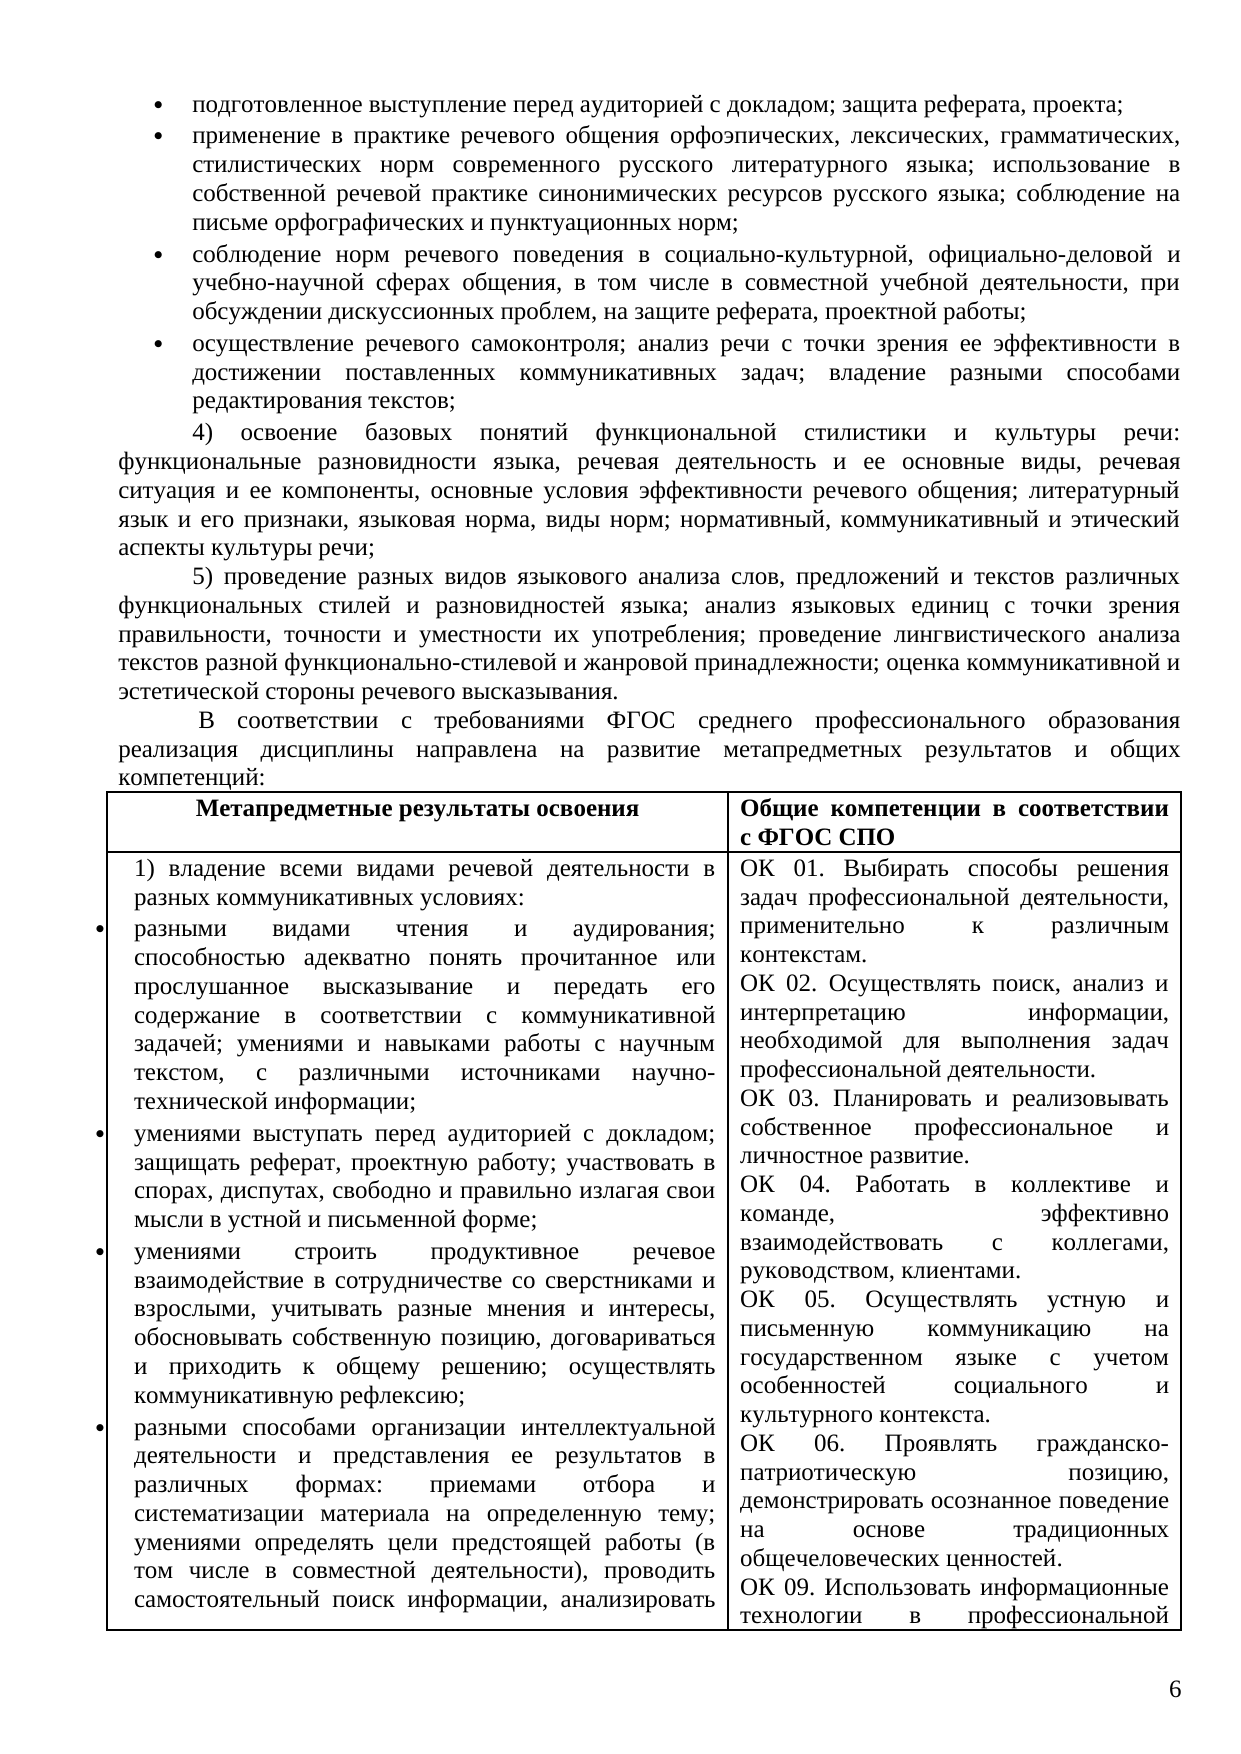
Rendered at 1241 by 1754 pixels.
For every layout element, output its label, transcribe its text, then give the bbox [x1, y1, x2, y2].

list применение в практике речевого общения орфоэпических, лексических, грамматических, стилистических норм современного русского литературного языка; использование в собственной речевой практике синонимических ресурсов русского языка; соблюдение на письме орфографических и пунктуационных норм; [154, 121, 1181, 236]
list соблюдение норм речевого поведения в социально-культурной, официально-деловой и учебно-научной сферах общения, в том числе в совместной учебной деятельности, при обсуждении дискуссионных проблем, на защите реферата, проектной работы; [154, 239, 1181, 325]
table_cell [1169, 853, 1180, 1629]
text 4) освоение базовых понятий функциональной стилистики и культуры речи: функциональные разновидности языка, речевая деятельность и ее основные виды, речевая ситуация и ее компоненты, основные условия эффективности речевого общения; литературный язык и его признаки, языковая норма, виды норм; нормативный, коммуникативный и этический аспекты культуры речи; [118, 417, 1181, 561]
text В соответствии с требованиями ФГОС среднего профессионального образования реализация дисциплины направлена на развитие метапредметных результатов и общих компетенций: [118, 705, 1181, 791]
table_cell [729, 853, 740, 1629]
text 5) проведение разных видов языкового анализа слов, предложений и текстов различных функциональных стилей и разновидностей языка; анализ языковых единиц с точки зрения правильности, точности и уместности их употребления; проведение лингвистического анализа текстов разной функционально-стилевой и жанровой принадлежности; оценка коммуникативной и эстетической стороны речевого высказывания. [118, 561, 1181, 705]
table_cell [108, 853, 727, 1629]
table_header Метапредметные результаты освоения [108, 793, 727, 851]
list осуществление речевого самоконтроля; анализ речи с точки зрения ее эффективности в достижении поставленных коммуникативных задач; владение разными способами редактирования текстов; [154, 328, 1181, 414]
list подготовленное выступление перед аудиторией с докладом; защита реферата, проекта; [154, 89, 1181, 117]
table_header Общие компетенции в соответствии с ФГОС СПО [729, 793, 1180, 851]
